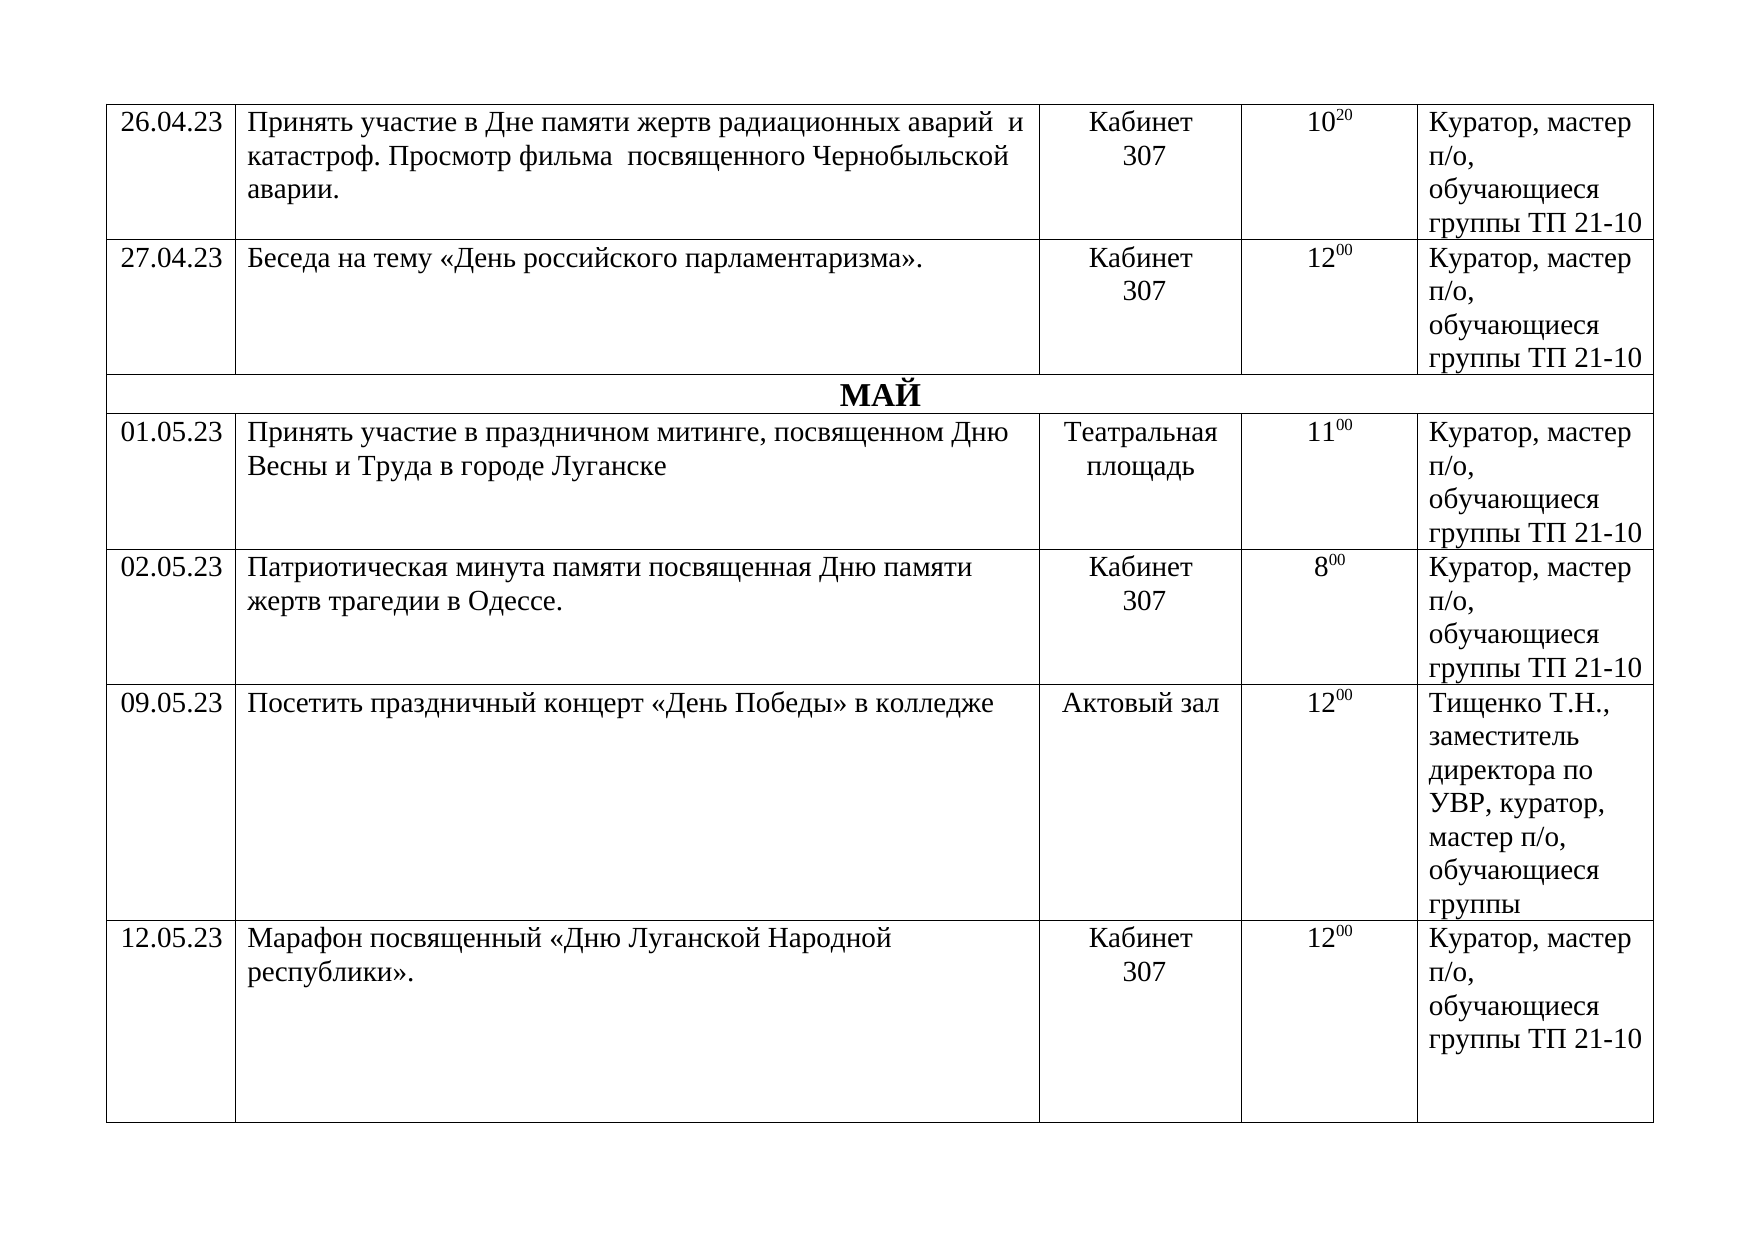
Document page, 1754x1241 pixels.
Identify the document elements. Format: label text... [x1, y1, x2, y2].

table_cell Кабинет 307 [1040, 921, 1241, 1122]
table_cell 26.04.23 [107, 105, 235, 239]
table_cell 1020 [1242, 105, 1417, 239]
table_cell 01.05.23 [107, 414, 235, 548]
table_cell Кабинет 307 [1040, 240, 1241, 374]
table_cell 09.05.23 [107, 685, 235, 919]
table_cell Кабинет 307 [1040, 550, 1241, 684]
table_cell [1418, 105, 1653, 239]
table_cell Патриотическая минута памяти посвященная Дню памяти жертв трагедии в Одессе. [236, 550, 1039, 684]
table_cell Принять участие в праздничном митинге, посвященном Дню Весны и Труда в городе Луганске [236, 414, 1039, 548]
table_cell 1200 [1242, 921, 1417, 1122]
table_cell Куратор, мастер п/о, обучающиеся группы ТП 21-10 [1418, 550, 1653, 684]
table_cell Куратор, мастер п/о, обучающиеся группы ТП 21-10 [1418, 240, 1653, 374]
table_cell Посетить праздничный концерт «День Победы» в колледже [236, 685, 1039, 919]
table_cell Беседа на тему «День российского парламентаризма». [236, 240, 1039, 374]
table_cell 1200 [1242, 240, 1417, 374]
table_cell Тищенко Т.Н., заместитель директора по УВР, куратор, мастер п/о, обучающиеся группы [1418, 685, 1653, 919]
table_cell Театральная площадь [1040, 414, 1241, 548]
table_cell Актовый зал [1040, 685, 1241, 919]
table_cell Куратор, мастер п/о, обучающиеся группы ТП 21-10 [1418, 414, 1653, 548]
table_cell 1100 [1242, 414, 1417, 548]
table_cell МАЙ [107, 375, 1653, 413]
table_cell 02.05.23 [107, 550, 235, 684]
table_cell 800 [1242, 550, 1417, 684]
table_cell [1418, 921, 1653, 1122]
table_cell 1200 [1242, 685, 1417, 919]
table_cell Принять участие в Дне памяти жертв радиационных аварий и катастроф. Просмотр фильма посвященного Чернобыльской аварии. [236, 105, 1039, 239]
table_cell 12.05.23 [107, 921, 235, 1122]
table_cell 27.04.23 [107, 240, 235, 374]
table_cell Марафон посвященный «Дню Луганской Народной республики». [236, 921, 1039, 1122]
table_cell Кабинет 307 [1040, 105, 1241, 239]
